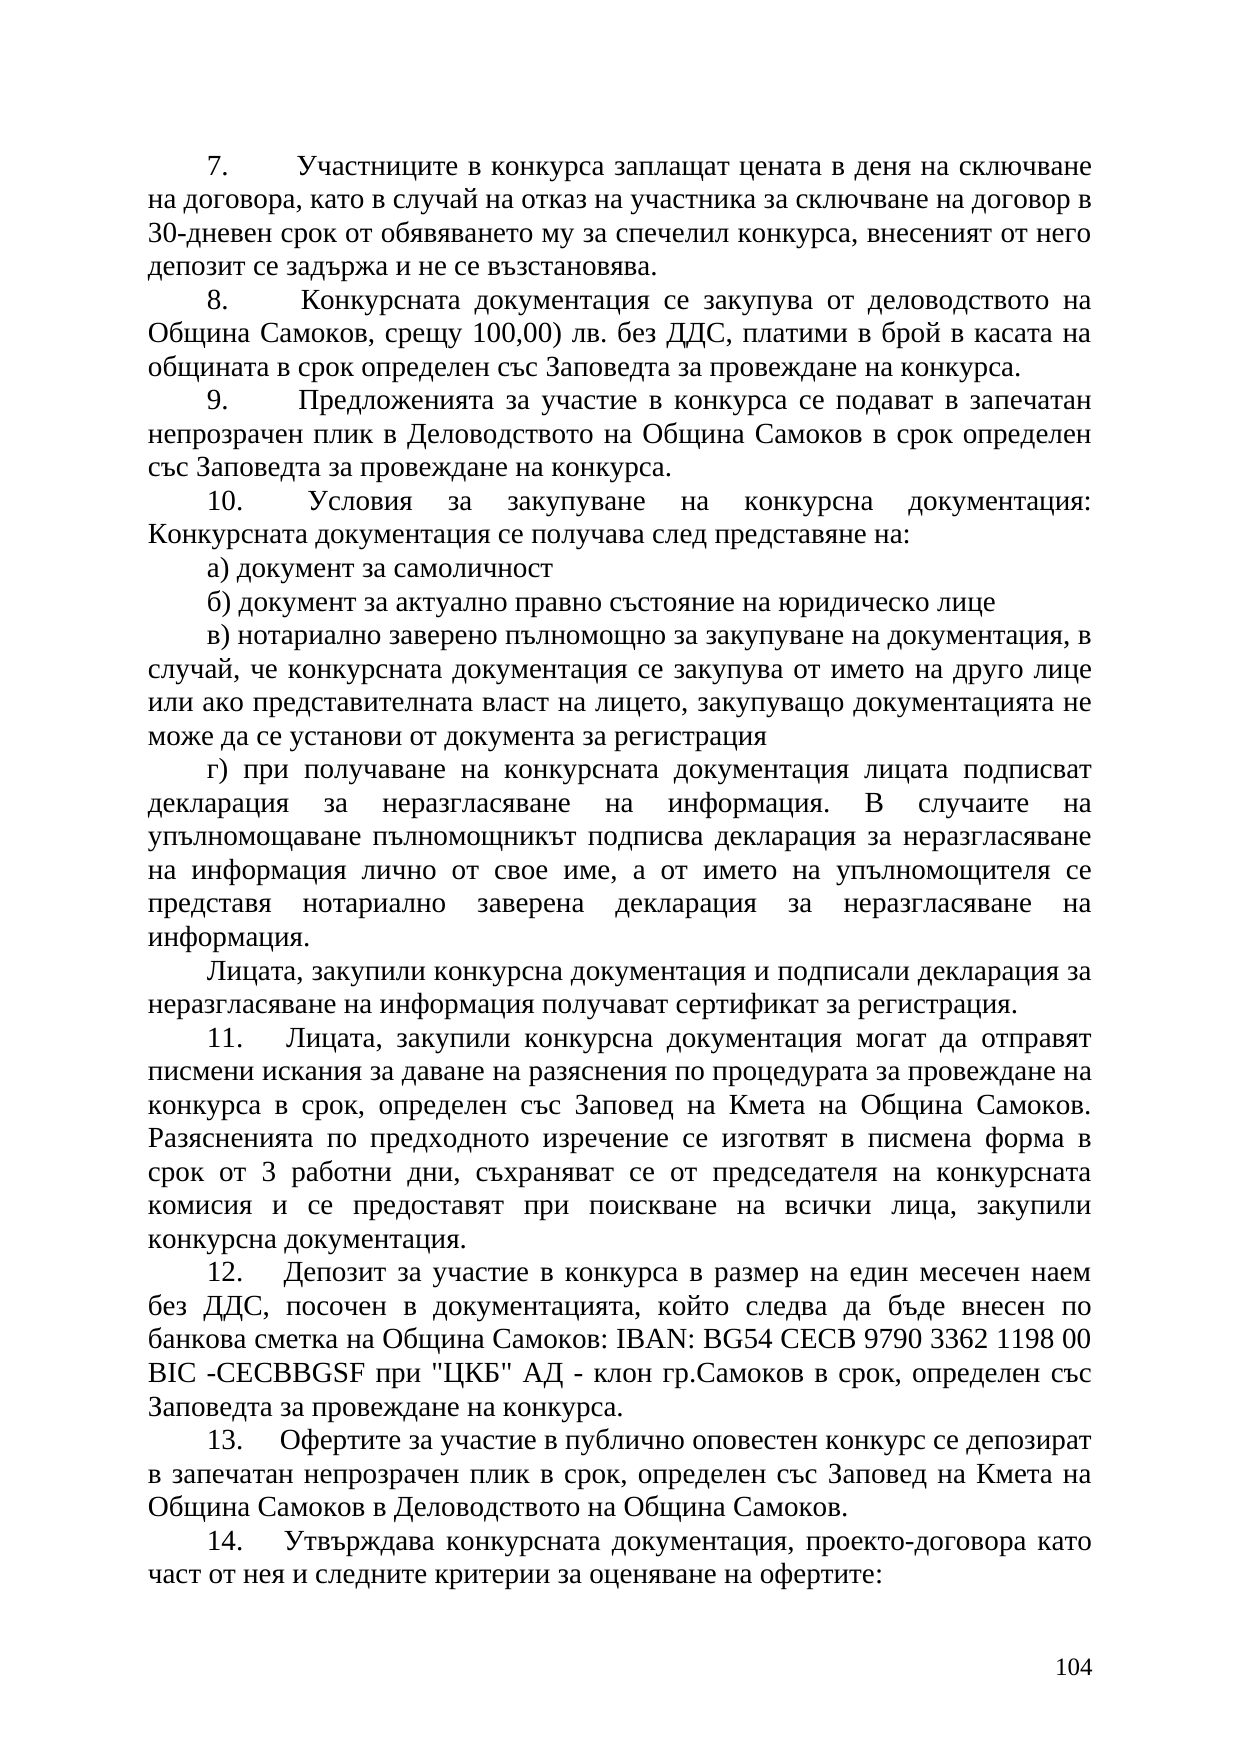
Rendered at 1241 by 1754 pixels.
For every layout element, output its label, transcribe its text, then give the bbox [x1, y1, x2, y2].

text 13. Офертите за участие в публично оповестен конкурс се депозират в запечатан непрозрачен плик в срок, определен със Заповед на Кмета на Община Самоков в Деловодството на Община Самоков. [148, 1422, 1093, 1523]
text 10. Условия за закупуване на конкурсна документация: Конкурсната документация се получава след представяне на: [148, 483, 1093, 550]
text в) нотариално заверено пълномощно за закупуване на документация, в случай, че конкурсната документация се закупува от името на друго лице или ако представителната власт на лицето, закупуващо документацията не може да се установи от документа за регистрация [148, 617, 1093, 751]
text Лицата, закупили конкурсна документация и подписали декларация за неразгласяване на информация получават сертификат за регистрация. [148, 953, 1093, 1020]
text 7. Участниците в конкурса заплащат цената в деня на сключване на договора, като в случай на отказ на участника за сключване на договор в 30-дневен срок от обявяването му за спечелил конкурса, внесеният от него депозит се задържа и не се възстановява. [148, 148, 1093, 282]
text 11. Лицата, закупили конкурсна документация могат да отправят писмени искания за даване на разяснения по процедурата за провеждане на конкурса в срок, определен със Заповед на Кмета на Община Самоков. Разясненията по предходното изречение се изготвят в писмена форма в срок от 3 работни дни, съхраняват се от председателя на конкурсната комисия и се предоставят при поискване на всички лица, закупили конкурсна документация. [148, 1020, 1093, 1254]
text 9. Предложенията за участие в конкурса се подават в запечатан непрозрачен плик в Деловодството на Община Самоков в срок определен със Заповедта за провеждане на конкурса. [148, 382, 1093, 483]
text б) документ за актуално правно състояние на юридическо лице [148, 584, 1093, 617]
text г) при получаване на конкурсната документация лицата подписват декларация за неразгласяване на информация. В случаите на упълномощаване пълномощникът подписва декларация за неразгласяване на информация лично от свое име, а от името на упълномощителя се представя нотариално заверена декларация за неразгласяване на информация. [148, 751, 1093, 953]
text 12. Депозит за участие в конкурса в размер на един месечен наем без ДДС, посочен в документацията, който следва да бъде внесен по банкова сметка на Община Самоков: IBAN: BG54 СЕСВ 9790 3362 1198 00 BIC -CECBBGSF при "ЦКБ" АД - клон гр.Самоков в срок, определен със Заповедта за провеждане на конкурса. [148, 1254, 1093, 1422]
text а) документ за самоличност [148, 550, 1093, 584]
text 8. Конкурсната документация се закупува от деловодството на Община Самоков, срещу 100,00) лв. без ДДС, платими в брой в касата на общината в срок определен със Заповедта за провеждане на конкурса. [148, 282, 1093, 382]
text 14. Утвърждава конкурсната документация, проекто-договора като част от нея и следните критерии за оценяване на офертите: [148, 1523, 1093, 1590]
